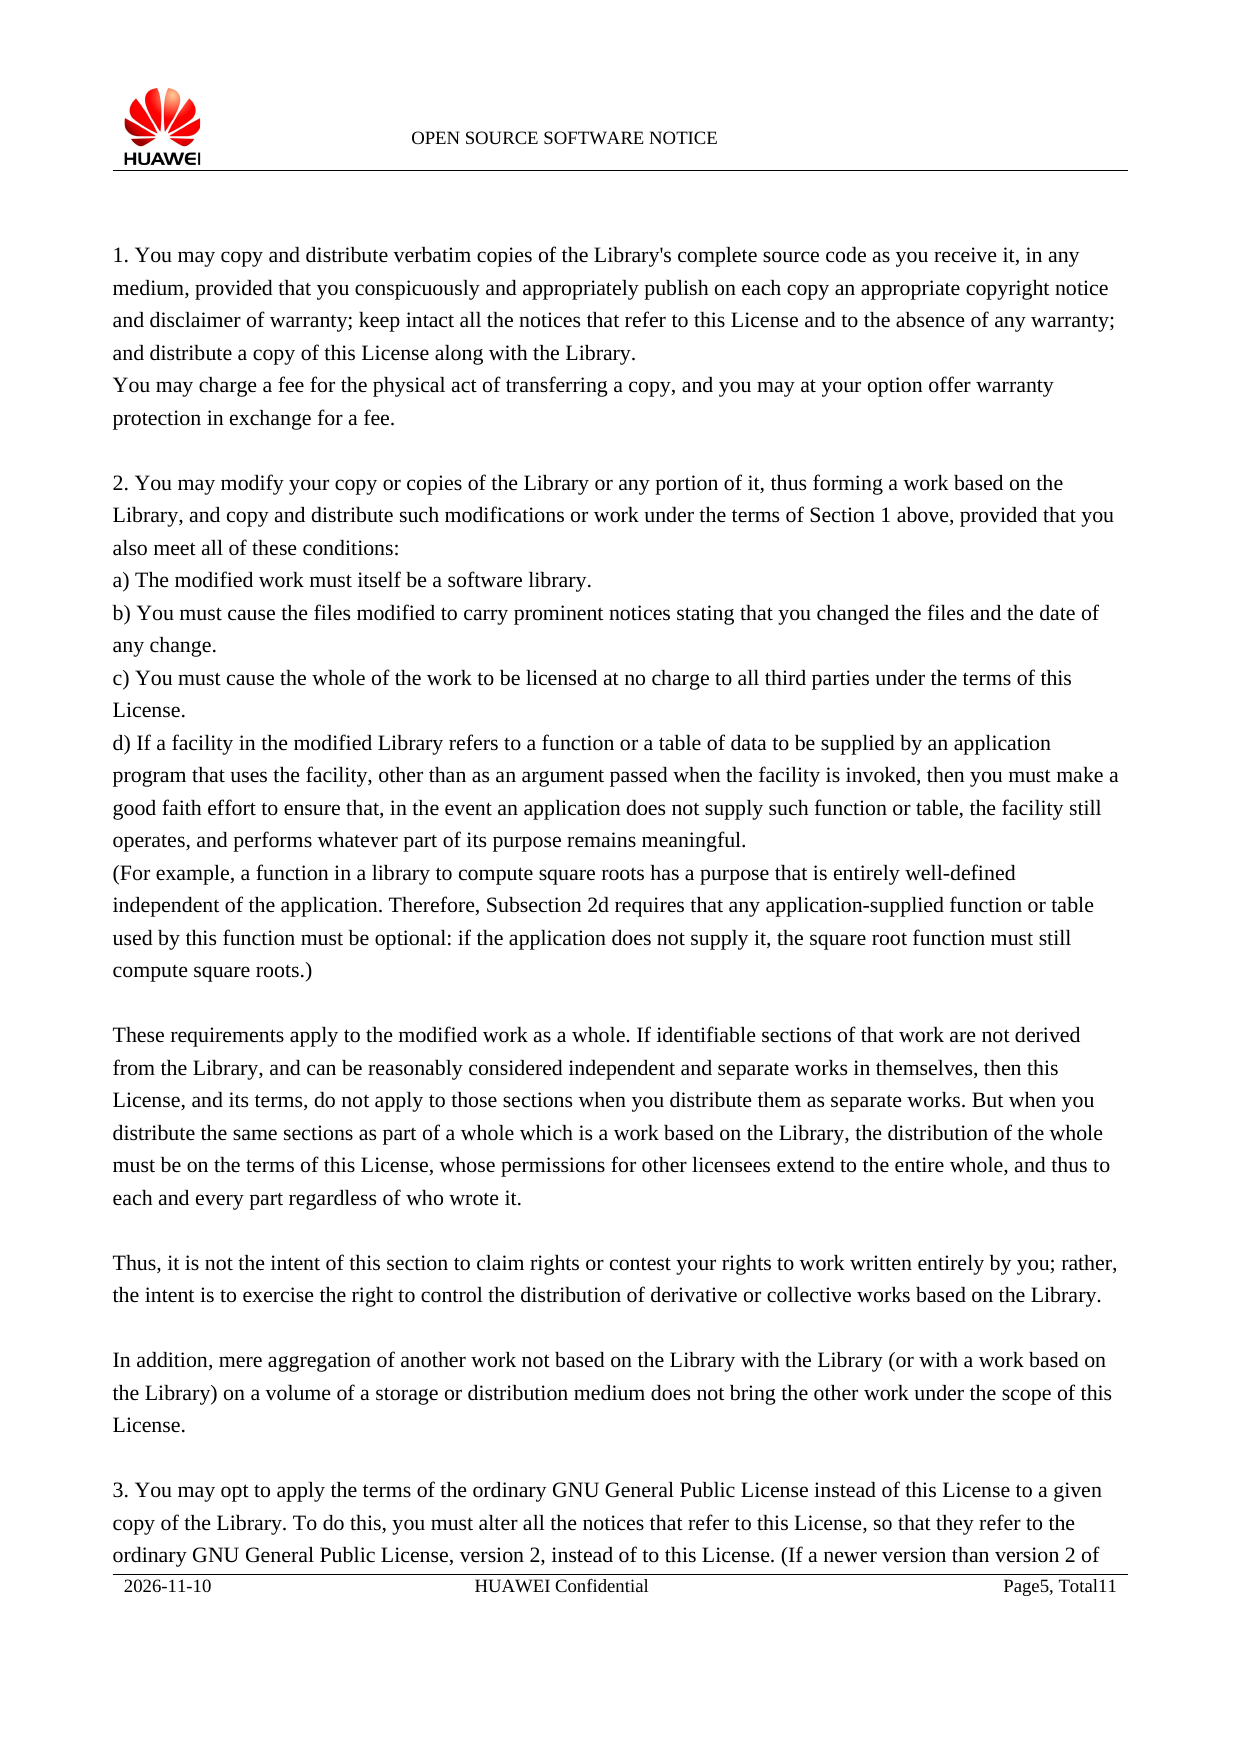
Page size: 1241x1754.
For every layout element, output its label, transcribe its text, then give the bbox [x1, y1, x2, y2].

picture [124, 88, 201, 165]
